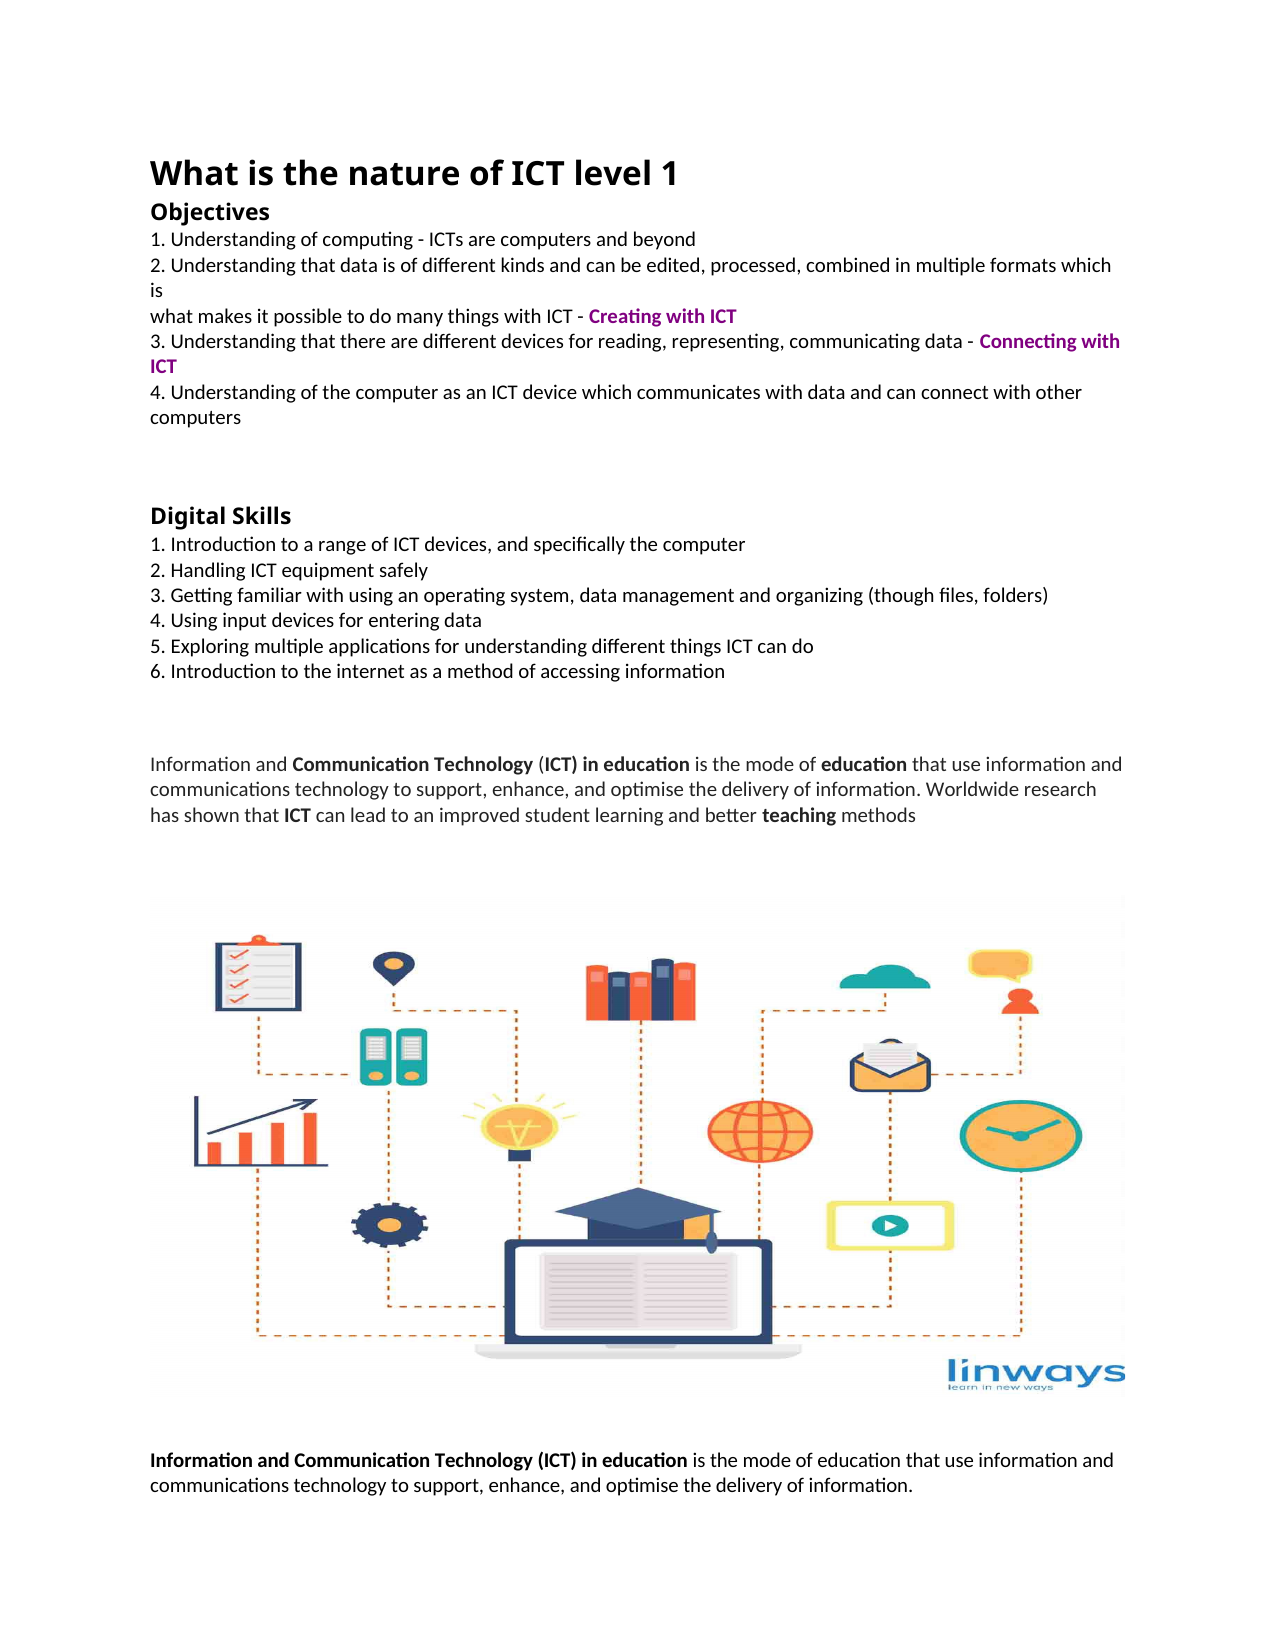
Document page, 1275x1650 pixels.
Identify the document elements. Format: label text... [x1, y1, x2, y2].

text Information and Communication Technology (ICT) in education is the mode of education that use information and communications technology to support, enhance, and optimise the delivery of information. [150, 1447, 1125, 1498]
text What is the nature of ICT level 1 Objectives 1. Understanding of computing - ICTs are computers and beyond 2. Understanding that data is of different kinds and can be edited, processed, combined in multiple formats which is what makes it possible to do many things with ICT - Creating with ICT 3. Understanding that there are different devices for reading, representing, communicating data - Connecting with ICT 4. Understanding of the computer as an ICT device which communicates with data and can connect with other computers [150, 150, 1125, 430]
text Digital Skills 1. Introduction to a range of ICT devices, and specifically the computer 2. Handling ICT equipment safely 3. Getting familiar with using an operating system, data management and organizing (though files, folders) 4. Using input devices for entering data 5. Exploring multiple applications for understanding different things ICT can do 6. Introduction to the internet as a method of accessing information [150, 500, 1125, 684]
picture [150, 895, 1125, 1397]
